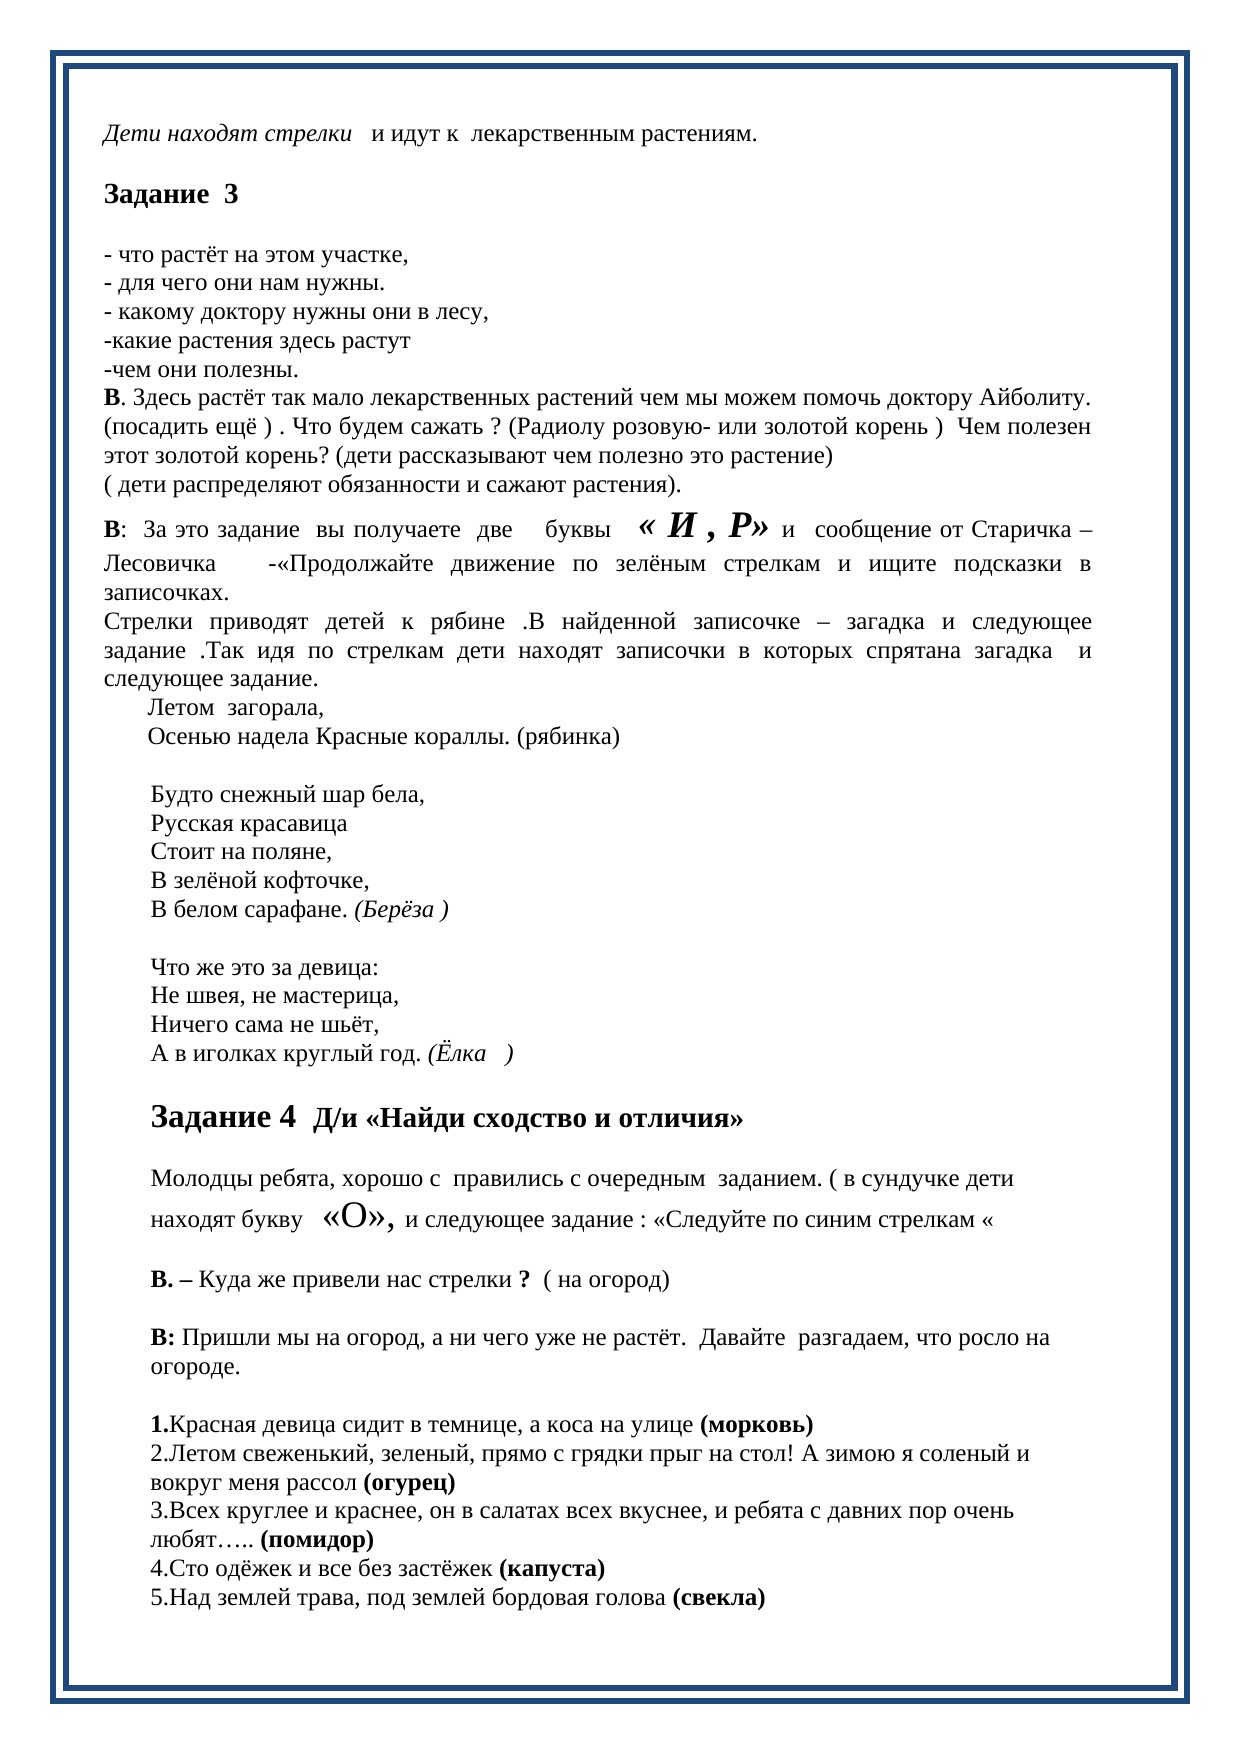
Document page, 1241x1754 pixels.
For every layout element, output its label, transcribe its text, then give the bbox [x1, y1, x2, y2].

text В. – Куда же привели нас стрелки ? ( на огород) [150, 1264, 1093, 1293]
text 2.Летом свеженький, зеленый, прямо с грядки прыг на стол! А зимою я соленый и вокруг меня рассол (огурец) [150, 1438, 1093, 1495]
text Будто снежный шар бела, Русская красавица Стоит на поляне, В зелёной кофточке, В белом сарафане. (Берёза ) [150, 779, 1093, 923]
text 3.Всех круглее и краснее, он в салатах всех вкуснее, и ребята с давних пор очень любят….. (помидор) [150, 1495, 1093, 1553]
text 5.Над землей трава, под землей бордовая голова (свекла) [150, 1582, 1093, 1610]
text - что растёт на этом участке, [103, 239, 1093, 267]
text Стрелки приводят детей к рябине .В найденной записочке – загадка и следующее задание .Так идя по стрелкам дети находят записочки в которых спрятана загадка и следующее задание. [103, 606, 1093, 692]
text В: За это задание вы получаете две буквы « И , Р» и сообщение от Старичка –Лесовичка -«Продолжайте движение по зелёным стрелкам и ищите подсказки в записочках. [103, 497, 1093, 606]
text - какому доктору нужны они в лесу, [103, 296, 1093, 325]
text Задание 3 [103, 176, 1093, 209]
text Что же это за девица: Не швея, не мастерица, Ничего сама не шьёт, А в иголках круглый год. (Ёлка ) [150, 952, 1093, 1067]
text Летом загорала, [103, 692, 1093, 721]
text - для чего они нам нужны. [103, 267, 1093, 296]
text -чем они полезны. [103, 354, 1093, 382]
text В. Здесь растёт так мало лекарственных растений чем мы можем помочь доктору Айболиту. (посадить ещё ) . Что будем сажать ? (Радиолу розовую- или золотой корень ) Чем полезен этот золотой корень? (дети рассказывают чем полезно это растение) [103, 382, 1093, 469]
text Дети находят стрелки и идут к лекарственным растениям. [103, 118, 1093, 147]
text В: Пришли мы на огород, а ни чего уже не растёт. Давайте разгадаем, что росло на огороде. [150, 1322, 1093, 1380]
text -какие растения здесь растут [103, 325, 1093, 354]
text Осенью надела Красные кораллы. (рябинка) [103, 721, 1093, 750]
text Молодцы ребята, хорошо с правились с очередным заданием. ( в сундучке дети находят букву «О», и следующее задание : «Следуйте по синим стрелкам « [150, 1163, 1093, 1235]
text 4.Сто одёжек и все без застёжек (капуста) [150, 1553, 1093, 1582]
text ( дети распределяют обязанности и сажают растения). [103, 469, 1093, 497]
text Задание 4 Д/и «Найди сходство и отличия» [150, 1096, 1093, 1134]
text 1.Красная девица сидит в темнице, а коса на улице (морковь) [150, 1409, 1093, 1438]
